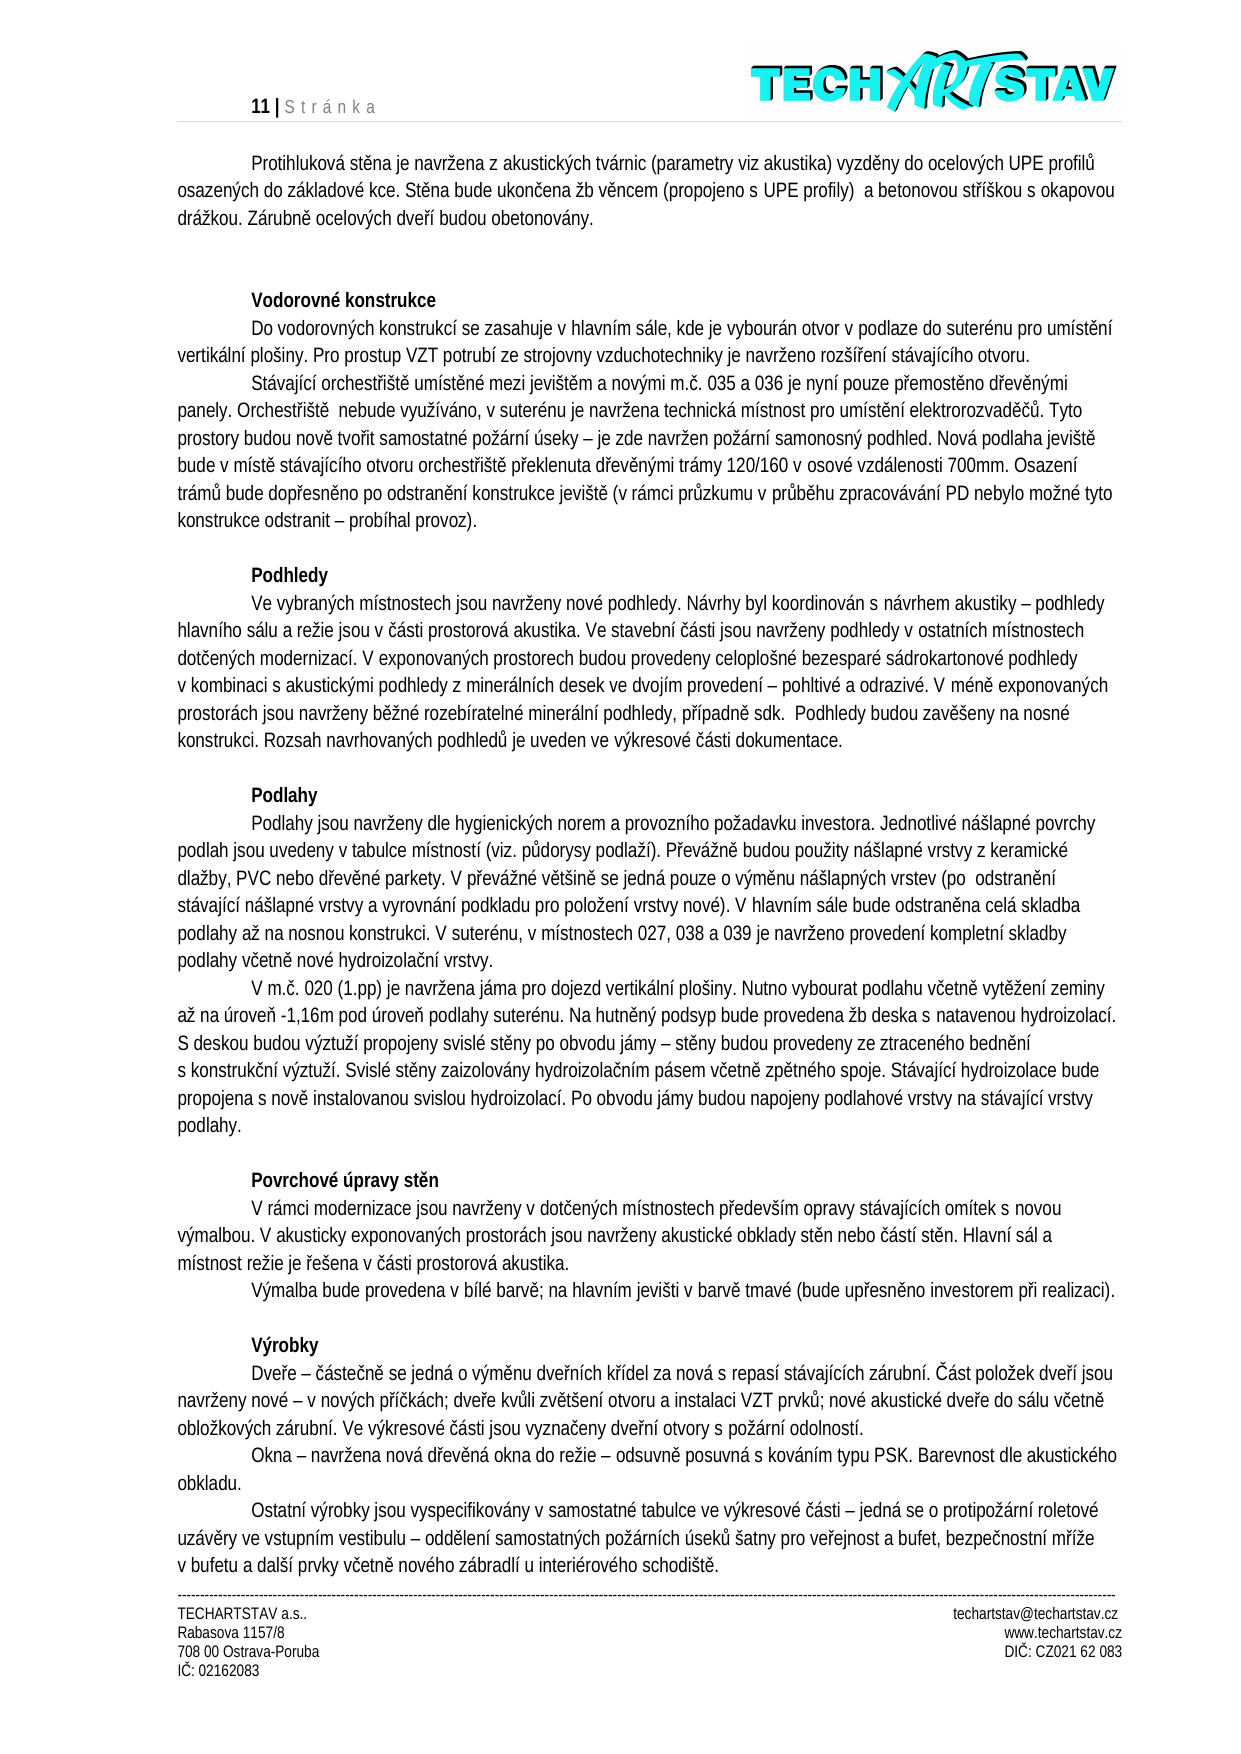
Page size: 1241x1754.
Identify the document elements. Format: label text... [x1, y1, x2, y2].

text V m.č. 020 (1.pp) je navržena jáma pro dojezd vertikální plošiny. Nutno vybourat podlahu včetně vytěžení zeminy až na úroveň -1,16m pod úroveň podlahy suterénu. Na hutněný podsyp bude provedena žb deska s natavenou hydroizolací. S deskou budou výztuží propojeny svislé stěny po obvodu jámy – stěny budou provedeny ze ztraceného bednění s konstrukční výztuží. Svislé stěny zaizolovány hydroizolačním pásem včetně zpětného spoje. Stávající hydroizolace bude propojena s nově instalovanou svislou hydroizolací. Po obvodu jámy budou napojeny podlahové vrstvy na stávající vrstvy podlahy. [177, 976, 1122, 1137]
picture [744, 45, 1123, 116]
text Okna – navržena nová dřevěná okna do režie – odsuvně posuvná s kováním typu PSK. Barevnost dle akustického obkladu. [177, 1443, 1122, 1495]
text Ostatní výrobky jsou vyspecifikovány v samostatné tabulce ve výkresové části – jedná se o protipožární roletové uzávěry ve vstupním vestibulu – oddělení samostatných požárních úseků šatny pro veřejnost a bufet, bezpečnostní mříže v bufetu a další prvky včetně nového zábradlí u interiérového schodiště. [177, 1498, 1122, 1577]
text Do vodorovných konstrukcí se zasahuje v hlavním sále, kde je vybourán otvor v podlaze do suterénu pro umístění vertikální plošiny. Pro prostup VZT potrubí ze strojovny vzduchotechniky je navrženo rozšíření stávajícího otvoru. [177, 316, 1122, 367]
text V rámci modernizace jsou navrženy v dotčených místnostech především opravy stávajících omítek s novou výmalbou. V akusticky exponovaných prostorách jsou navrženy akustické obklady stěn nebo částí stěn. Hlavní sál a místnost režie je řešena v části prostorová akustika. [177, 1196, 1122, 1275]
text Podlahy jsou navrženy dle hygienických norem a provozního požadavku investora. Jednotlivé nášlapné povrchy podlah jsou uvedeny v tabulce místností (viz. půdorysy podlaží). Převážně budou použity nášlapné vrstvy z keramické dlažby, PVC nebo dřevěné parkety. V převážné většině se jedná pouze o výměnu nášlapných vrstev (po odstranění stávající nášlapné vrstvy a vyrovnání podkladu pro položení vrstvy nové). V hlavním sále bude odstraněna celá skladba podlahy až na nosnou konstrukci. V suterénu, v místnostech 027, 038 a 039 je navrženo provedení kompletní skladby podlahy včetně nové hydroizolační vrstvy. [177, 811, 1122, 972]
text Dveře – částečně se jedná o výměnu dveřních křídel za nová s repasí stávajících zárubní. Část položek dveří jsou navrženy nové – v nových příčkách; dveře kvůli zvětšení otvoru a instalaci VZT prvků; nové akustické dveře do sálu včetně obložkových zárubní. Ve výkresové části jsou vyznačeny dveřní otvory s požární odolností. [177, 1361, 1122, 1440]
text Vodorovné konstrukce [177, 288, 1122, 312]
text Výmalba bude provedena v bílé barvě; na hlavním jevišti v barvě tmavé (bude upřesněno investorem při realizaci). [177, 1278, 1122, 1302]
text Výrobky [177, 1333, 1122, 1357]
text Podlahy [177, 783, 1122, 807]
text Povrchové úpravy stěn [177, 1168, 1122, 1192]
text Podhledy [177, 563, 1122, 587]
text Stávající orchestřiště umístěné mezi jevištěm a novými m.č. 035 a 036 je nyní pouze přemostěno dřevěnými panely. Orchestřiště nebude využíváno, v suterénu je navržena technická místnost pro umístění elektrorozvaděčů. Tyto prostory budou nově tvořit samostatné požární úseky – je zde navržen požární samonosný podhled. Nová podlaha jeviště bude v místě stávajícího otvoru orchestřiště překlenuta dřevěnými trámy 120/160 v osové vzdálenosti 700mm. Osazení trámů bude dopřesněno po odstranění konstrukce jeviště (v rámci průzkumu v průběhu zpracovávání PD nebylo možné tyto konstrukce odstranit – probíhal provoz). [177, 371, 1122, 532]
text Protihluková stěna je navržena z akustických tvárnic (parametry viz akustika) vyzděny do ocelových UPE profilů osazených do základové kce. Stěna bude ukončena žb věncem (propojeno s UPE profily) a betonovou stříškou s okapovou drážkou. Zárubně ocelových dveří budou obetonovány. [177, 151, 1122, 230]
text Ve vybraných místnostech jsou navrženy nové podhledy. Návrhy byl koordinován s návrhem akustiky – podhledy hlavního sálu a režie jsou v části prostorová akustika. Ve stavební části jsou navrženy podhledy v ostatních místnostech dotčených modernizací. V exponovaných prostorech budou provedeny celoplošné bezesparé sádrokartonové podhledy v kombinaci s akustickými podhledy z minerálních desek ve dvojím provedení – pohltivé a odrazivé. V méně exponovaných prostorách jsou navrženy běžné rozebíratelné minerální podhledy, případně sdk. Podhledy budou zavěšeny na nosné konstrukci. Rozsah navrhovaných podhledů je uveden ve výkresové části dokumentace. [177, 591, 1122, 752]
